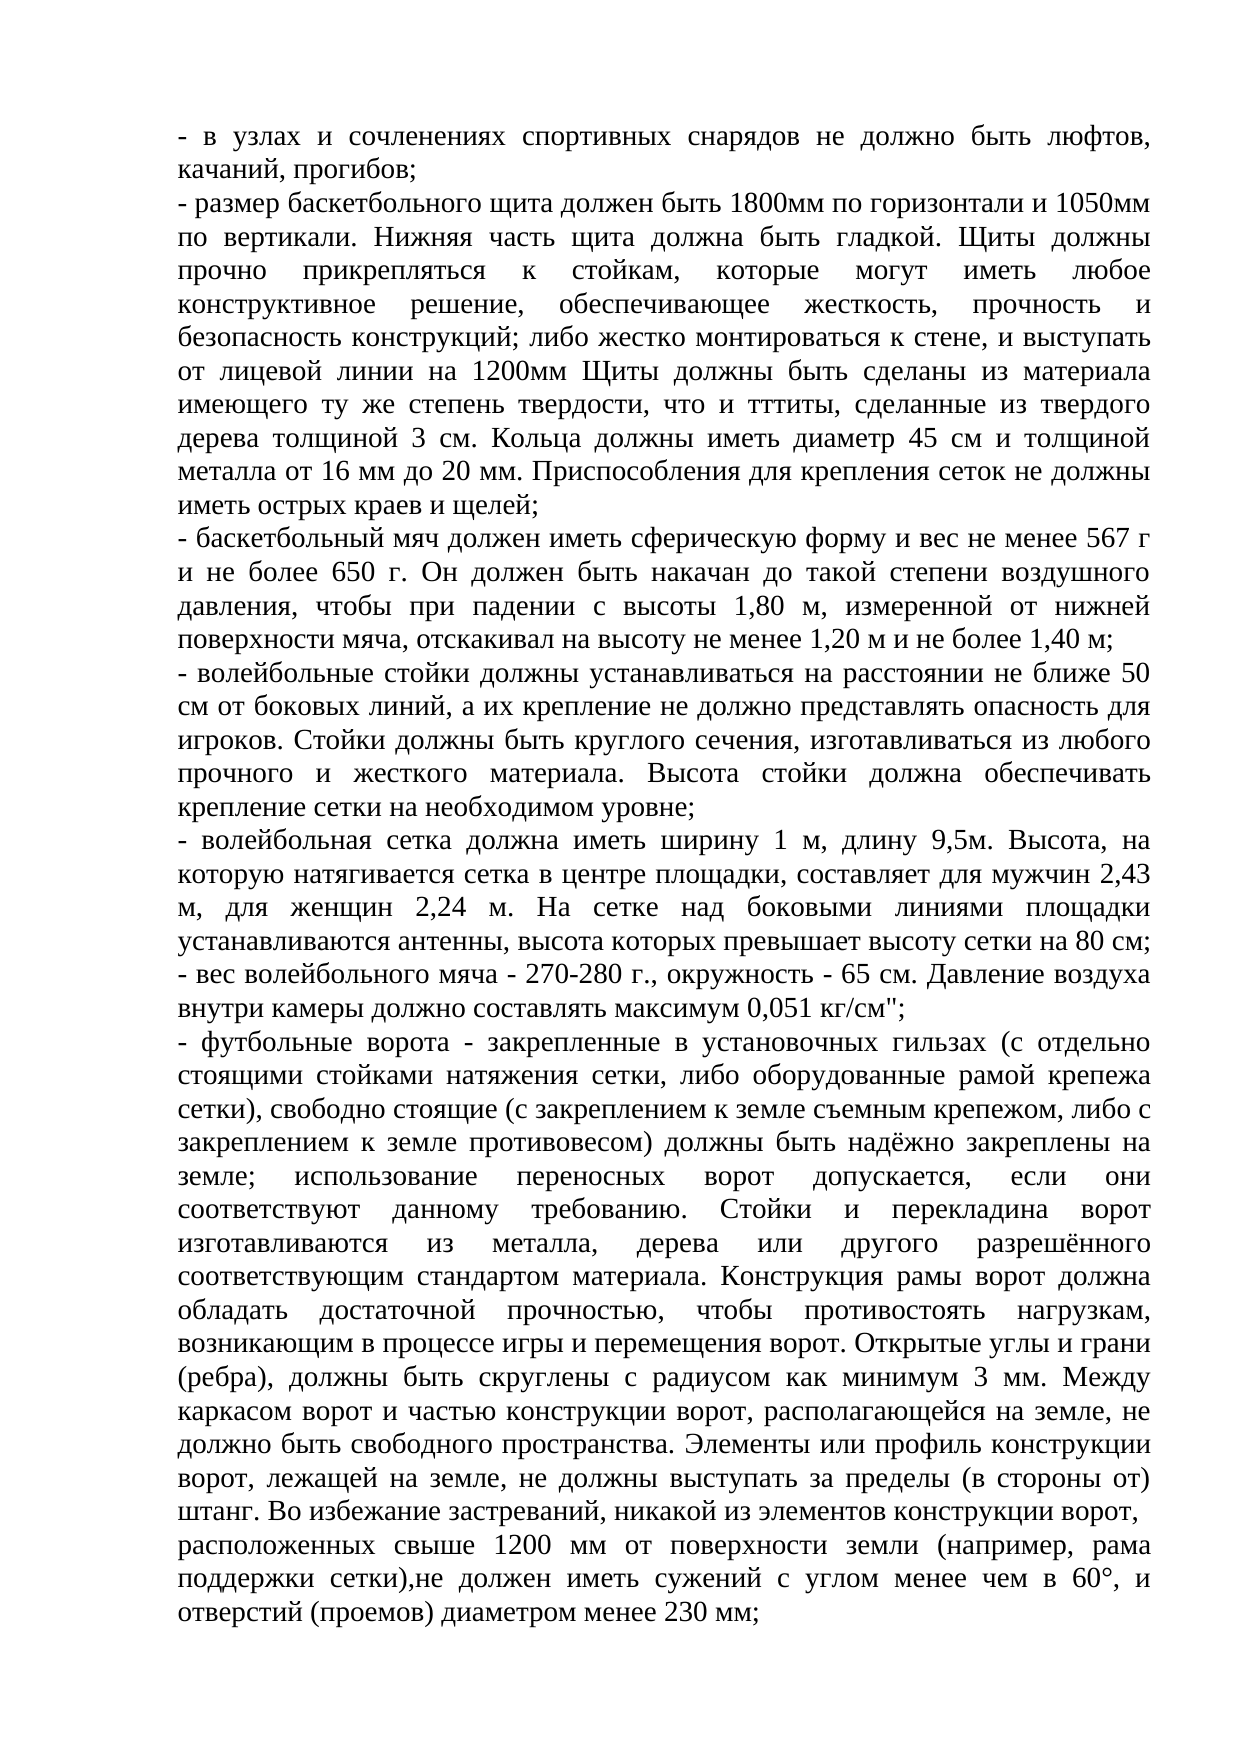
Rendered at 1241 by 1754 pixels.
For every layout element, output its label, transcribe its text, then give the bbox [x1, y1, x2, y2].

text - баскетбольный мяч должен иметь сферическую форму и вес не менее 567 г и не более 650 г. Он должен быть накачан до такой степени воздушного давления, чтобы при падении с высоты 1,80 м, измеренной от нижней поверхности мяча, отскакивал на высоту не менее 1,20 м и не более 1,40 м; [177, 521, 1152, 655]
text - в узлах и сочленениях спортивных снарядов не должно быть люфтов, качаний, прогибов; [177, 118, 1152, 185]
text - волейбольные стойки должны устанавливаться на расстоянии не ближе 50 см от боковых линий, а их крепление не должно представлять опасность для игроков. Стойки должны быть круглого сечения, изготавливаться из любого прочного и жесткого материала. Высота стойки должна обеспечивать крепление сетки на необходимом уровне; [177, 655, 1152, 822]
text - вес волейбольного мяча - 270-280 г., окружность - 65 см. Давление воздуха внутри камеры должно составлять максимум 0,051 кг/см"; [177, 957, 1152, 1024]
text - футбольные ворота - закрепленные в установочных гильзах (с отдельно стоящими стойками натяжения сетки, либо оборудованные рамой крепежа сетки), свободно стоящие (с закреплением к земле съемным крепежом, либо с закреплением к земле противовесом) должны быть надёжно закреплены на земле; использование переносных ворот допускается, если они соответствуют данному требованию. Стойки и перекладина ворот изготавливаются из металла, дерева или другого разрешённого соответствующим стандартом материала. Конструкция рамы ворот должна обладать достаточной прочностью, чтобы противостоять нагрузкам, возникающим в процессе игры и перемещения ворот. Открытые углы и грани (ребра), должны быть скруглены с радиусом как минимум 3 мм. Между каркасом ворот и частью конструкции ворот, располагающейся на земле, не должно быть свободного пространства. Элементы или профиль конструкции ворот, лежащей на земле, не должны выступать за пределы (в стороны от) штанг. Во избежание застреваний, никакой из элементов конструкции ворот, [177, 1024, 1152, 1527]
text - размер баскетбольного щита должен быть 1800мм по горизонтали и 1050мм по вертикали. Нижняя часть щита должна быть гладкой. Щиты должны прочно прикрепляться к стойкам, которые могут иметь любое конструктивное решение, обеспечивающее жесткость, прочность и безопасность конструкций; либо жестко монтироваться к стене, и выступать от лицевой линии на 1200мм Щиты должны быть сделаны из материала имеющего ту же степень твердости, что и тттиты, сделанные из твердого дерева толщиной 3 см. Кольца должны иметь диаметр 45 см и толщиной металла от 16 мм до 20 мм. Приспособления для крепления сеток не должны иметь острых краев и щелей; [177, 185, 1152, 521]
text расположенных свыше 1200 мм от поверхности земли (например, рама поддержки сетки),не должен иметь сужений с углом менее чем в 60°, и отверстий (проемов) диаметром менее 230 мм; [177, 1527, 1152, 1627]
text - волейбольная сетка должна иметь ширину 1 м, длину 9,5м. Высота, на которую натягивается сетка в центре площадки, составляет для мужчин 2,43 м, для женщин 2,24 м. На сетке над боковыми линиями площадки устанавливаются антенны, высота которых превышает высоту сетки на 80 см; [177, 822, 1152, 957]
